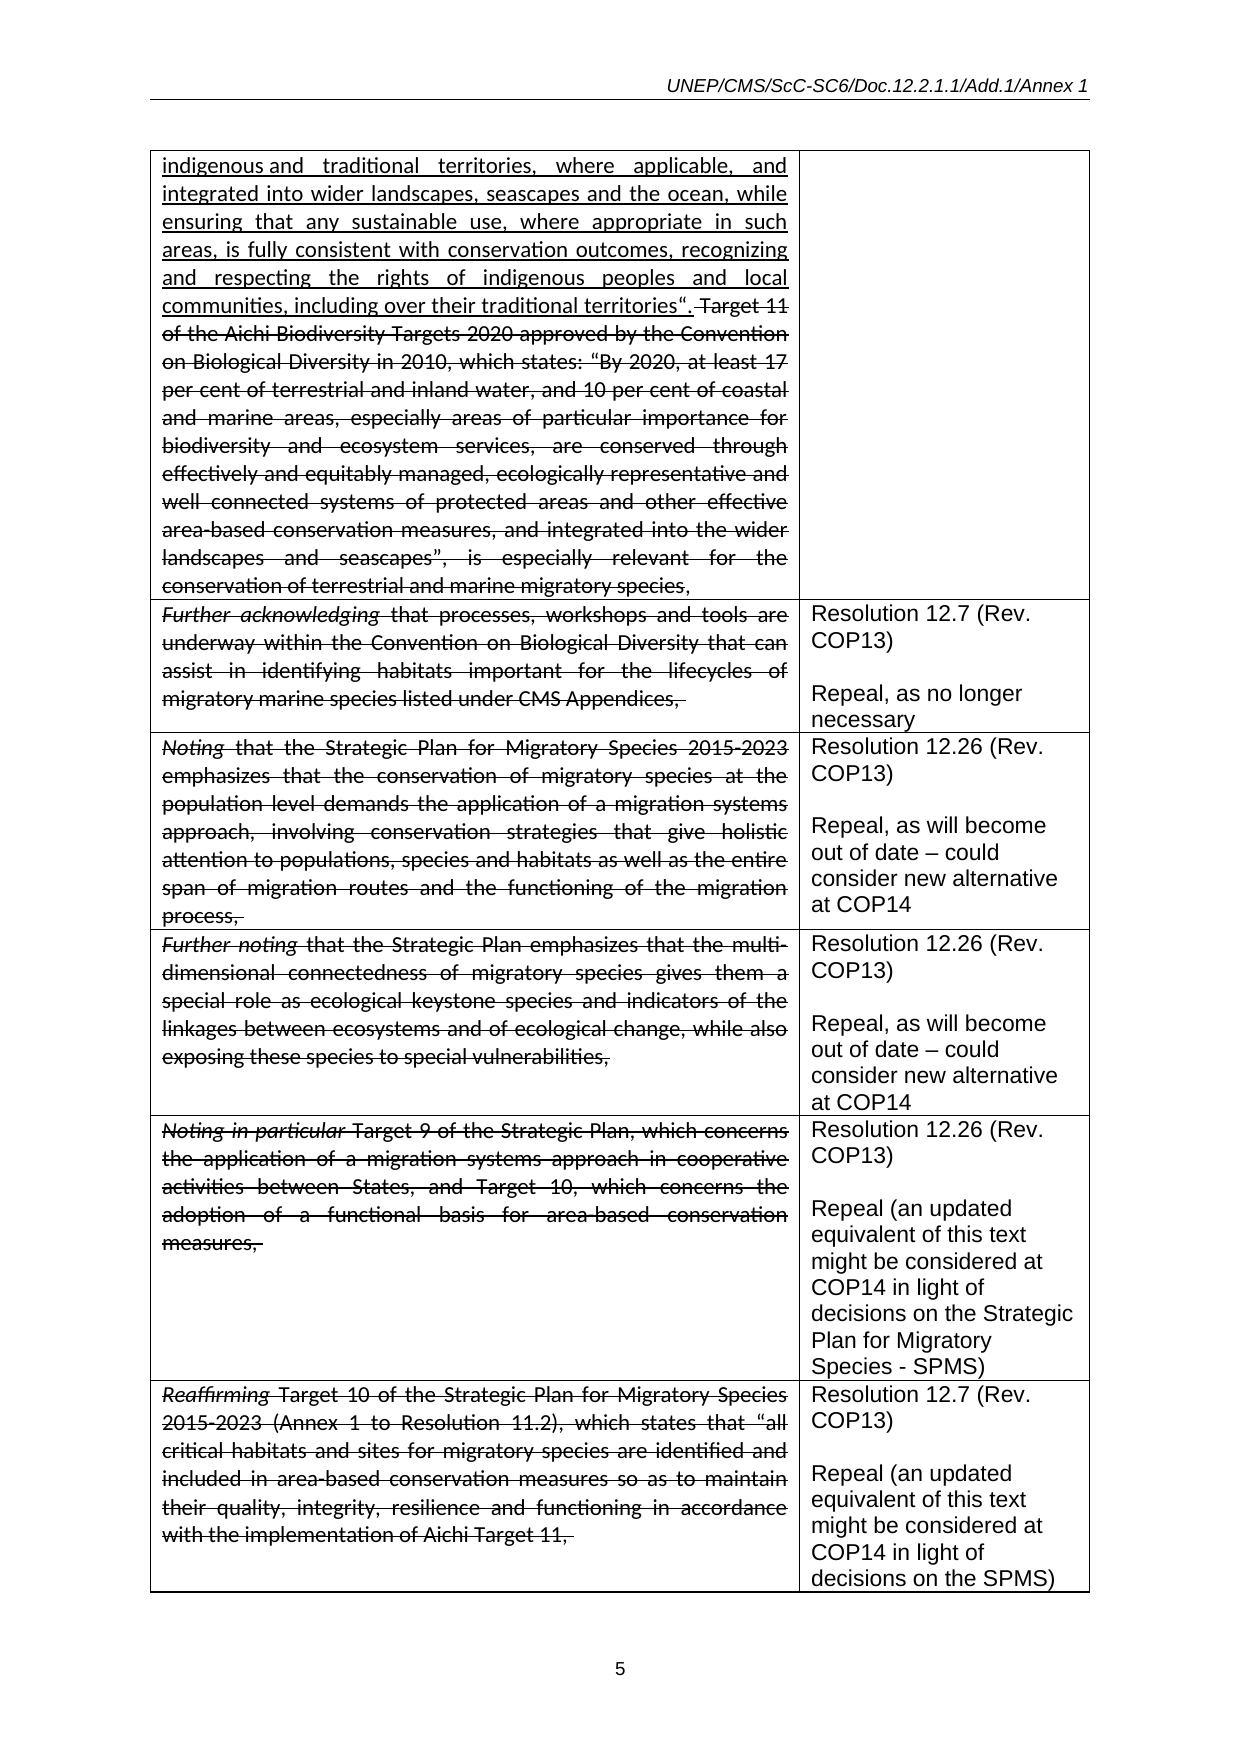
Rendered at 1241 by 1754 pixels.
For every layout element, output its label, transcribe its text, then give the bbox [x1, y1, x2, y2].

table_cell Resolution 12.26 (Rev. COP13) Repeal, as will become out of date – could consider new alternative at COP14 [800, 733, 1089, 929]
table_cell Resolution 12.26 (Rev. COP13) Repeal, as will become out of date – could consider new alternative at COP14 [800, 930, 1089, 1115]
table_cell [151, 151, 799, 599]
table_cell Resolution 12.7 (Rev. COP13) Repeal, as no longer necessary [800, 600, 1089, 732]
table_cell Further acknowledging that processes, workshops and tools are underway within the Convention on Biological Diversity that can assist in identifying habitats important for the lifecycles of migratory marine species listed under CMS Appendices, [151, 600, 799, 732]
table_cell Resolution 12.26 (Rev. COP13) Repeal (an updated equivalent of this text might be considered at COP14 in light of decisions on the Strategic Plan for Migratory Species - SPMS) [800, 1116, 1089, 1379]
table_cell Noting in particular Target 9 of the Strategic Plan, which concerns the application of a migration systems approach in cooperative activities between States, and Target 10, which concerns the adoption of a functional basis for area-based conservation measures, [151, 1116, 799, 1379]
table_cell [800, 151, 1089, 599]
table_cell Noting that the Strategic Plan for Migratory Species 2015-2023 emphasizes that the conservation of migratory species at the population level demands the application of a migration systems approach, involving conservation strategies that give holistic attention to populations, species and habitats as well as the entire span of migration routes and the functioning of the migration process, [151, 733, 799, 929]
table_cell Reaffirming Target 10 of the Strategic Plan for Migratory Species 2015-2023 (Annex 1 to Resolution 11.2), which states that “all critical habitats and sites for migratory species are identified and included in area-based conservation measures so as to maintain their quality, integrity, resilience and functioning in accordance with the implementation of Aichi Target 11, [151, 1381, 799, 1591]
table_cell Further noting that the Strategic Plan emphasizes that the multi-dimensional connectedness of migratory species gives them a special role as ecological keystone species and indicators of the linkages between ecosystems and of ecological change, while also exposing these species to special vulnerabilities, [151, 930, 799, 1115]
table_cell Resolution 12.7 (Rev. COP13) Repeal (an updated equivalent of this text might be considered at COP14 in light of decisions on the SPMS) [800, 1381, 1089, 1591]
